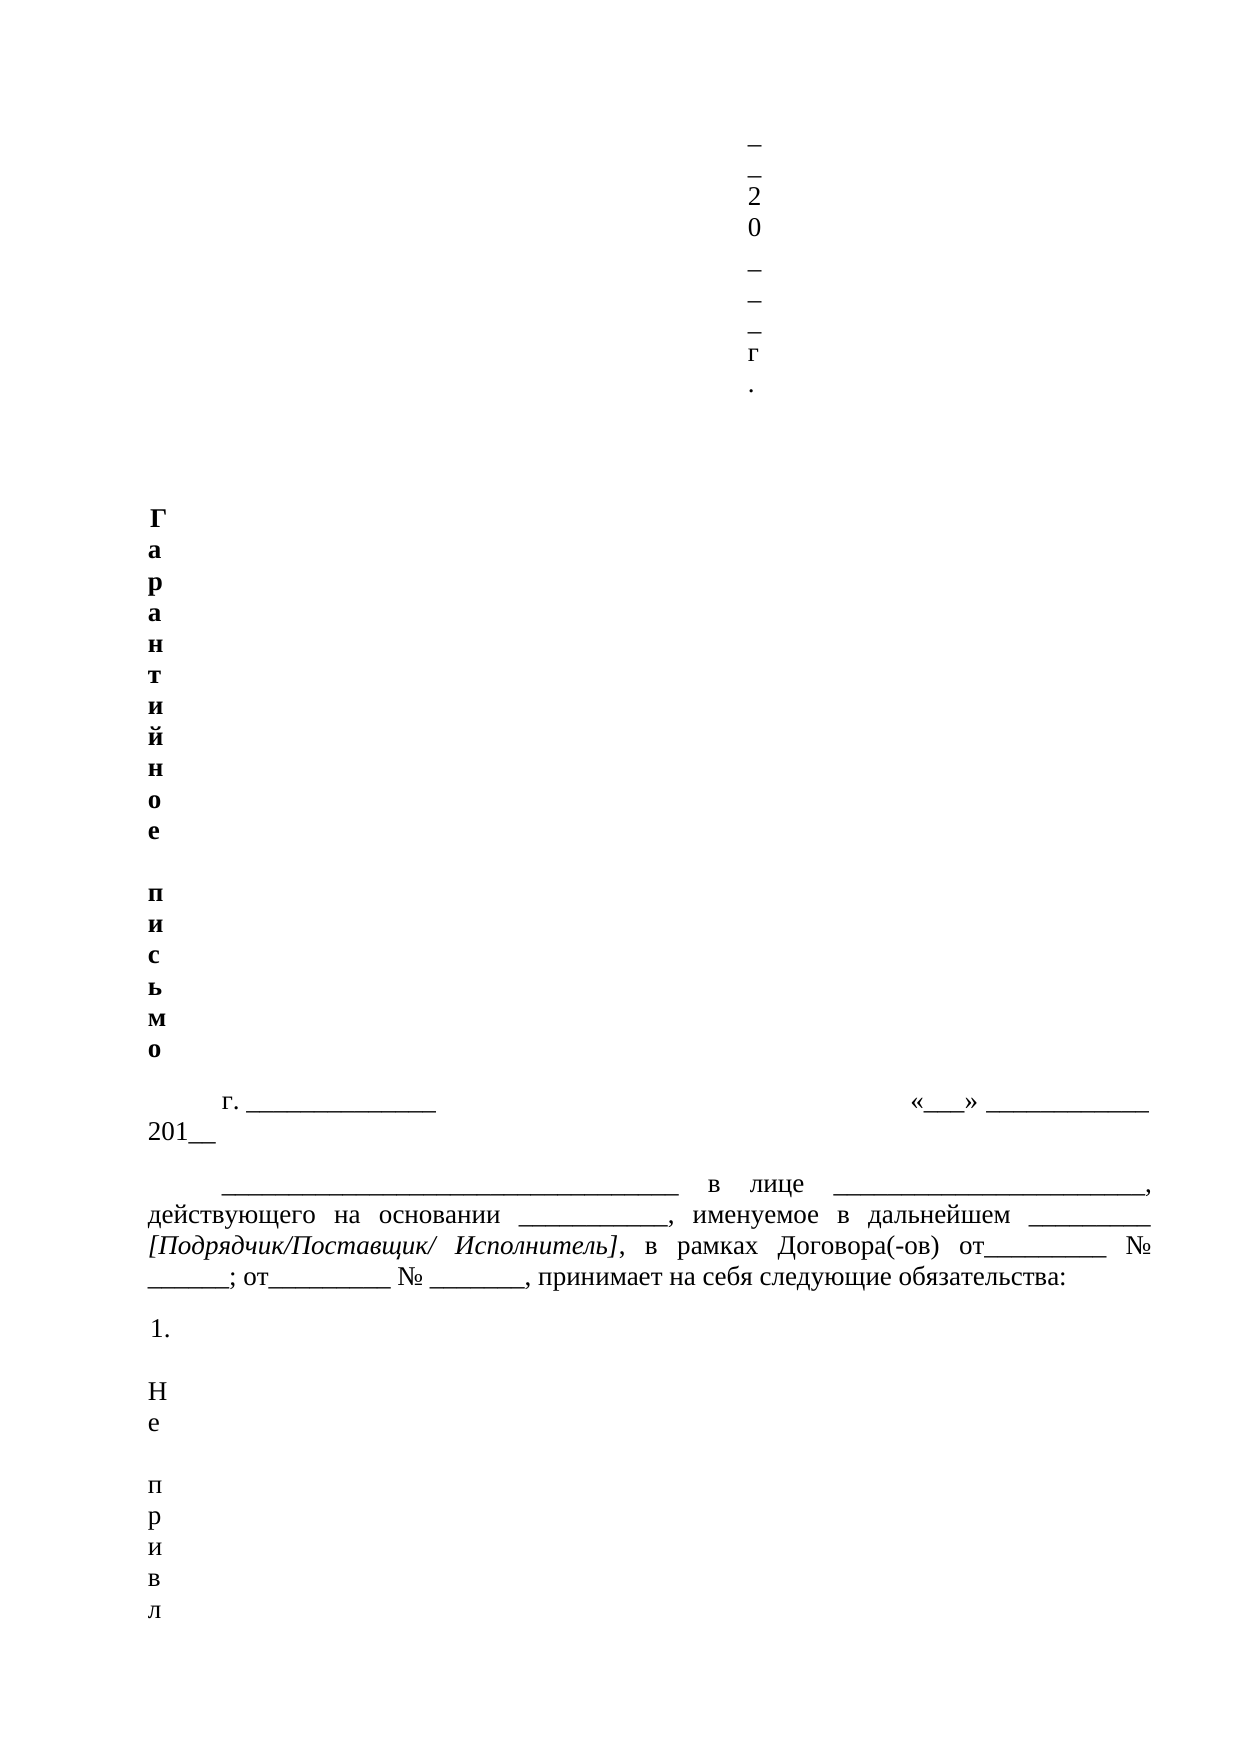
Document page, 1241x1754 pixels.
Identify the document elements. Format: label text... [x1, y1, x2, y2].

text г. ______________ «___» ____________ 201__ [148, 1084, 1152, 1146]
text __________________________________ в лице _______________________, действующего на основании ___________, именуемое в дальнейшем _________ [Подрядчик/Поставщик/ Исполнитель], в рамках Договора(-ов) от_________ № ______; от_________ № _______, принимает на себя следующие обязательства: [148, 1167, 1152, 1292]
